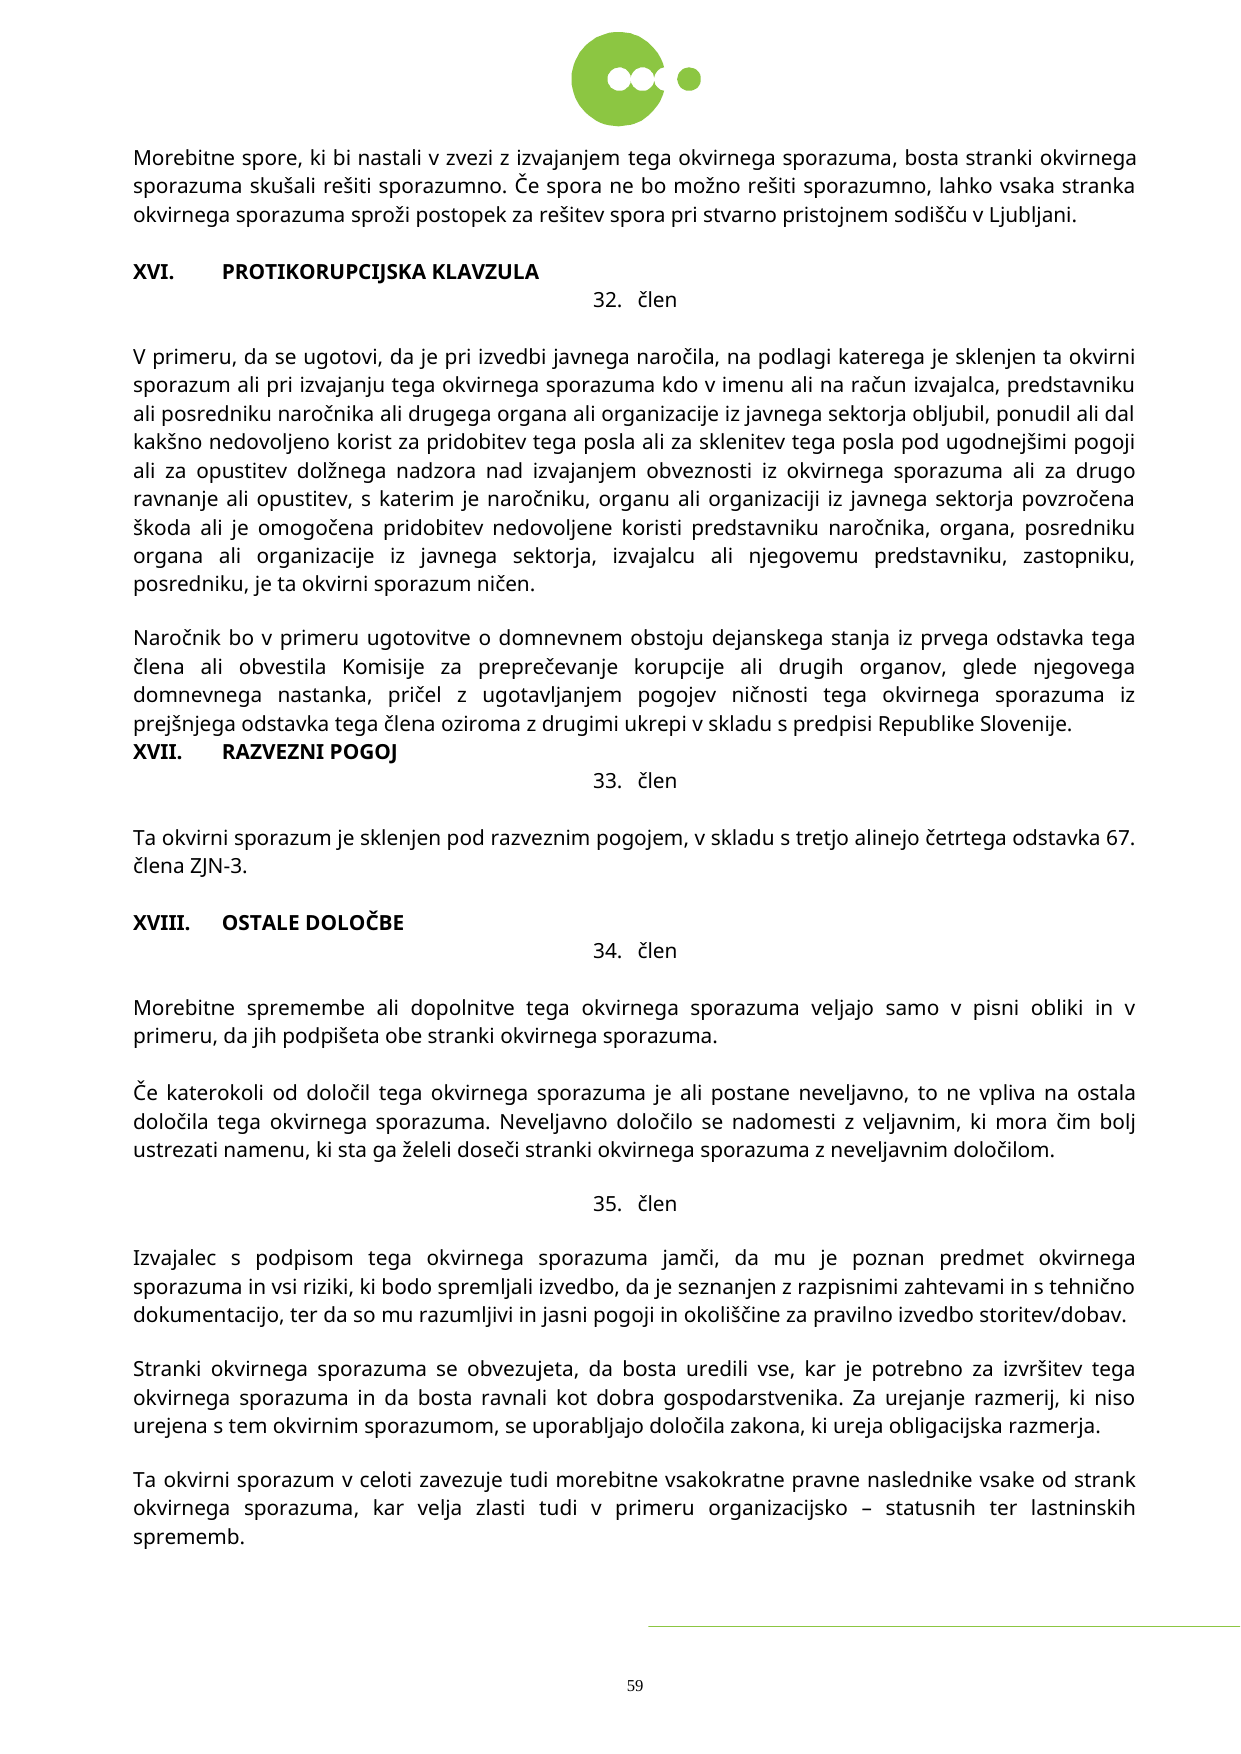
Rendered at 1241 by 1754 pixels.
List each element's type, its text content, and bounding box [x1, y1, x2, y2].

text Morebitne spore, ki bi nastali v zvezi z izvajanjem tega okvirnega sporazuma, bosta stranki okvirnega sporazuma skušali rešiti sporazumno. Če spora ne bo možno rešiti sporazumno, lahko vsaka stranka okvirnega sporazuma sproži postopek za rešitev spora pri stvarno pristojnem sodišču v Ljubljani. [133, 143, 1137, 228]
text Naročnik bo v primeru ugotovitve o domnevnem obstoju dejanskega stanja iz prvega odstavka tega člena ali obvestila Komisije za preprečevanje korupcije ali drugih organov, glede njegovega domnevnega nastanka, pričel z ugotavljanjem pogojev ničnosti tega okvirnega sporazuma iz prejšnjega odstavka tega člena oziroma z drugimi ukrepi v skladu s predpisi Republike Slovenije. [133, 623, 1137, 737]
list člen [133, 936, 1137, 965]
list RAZVEZNI POGOJ [133, 737, 1137, 766]
text Stranki okvirnega sporazuma se obvezujeta, da bosta uredili vse, kar je potrebno za izvršitev tega okvirnega sporazuma in da bosta ravnali kot dobra gospodarstvenika. Za urejanje razmerij, ki niso urejena s tem okvirnim sporazumom, se uporabljajo določila zakona, ki ureja obligacijska razmerja. [133, 1354, 1137, 1439]
list člen [133, 285, 1137, 314]
text Izvajalec s podpisom tega okvirnega sporazuma jamči, da mu je poznan predmet okvirnega sporazuma in vsi riziki, ki bodo spremljali izvedbo, da je seznanjen z razpisnimi zahtevami in s tehnično dokumentacijo, ter da so mu razumljivi in jasni pogoji in okoliščine za pravilno izvedbo storitev/dobav. [133, 1243, 1137, 1329]
text Ta okvirni sporazum je sklenjen pod razveznim pogojem, v skladu s tretjo alinejo četrtega odstavka 67. člena ZJN-3. [133, 823, 1137, 879]
text Ta okvirni sporazum v celoti zavezuje tudi morebitne vsakokratne pravne naslednike vsake od strank okvirnega sporazuma, kar velja zlasti tudi v primeru organizacijsko – statusnih ter lastninskih sprememb. [133, 1465, 1137, 1550]
list člen [133, 1189, 1137, 1218]
list OSTALE DOLOČBE [133, 908, 1137, 936]
text Morebitne spremembe ali dopolnitve tega okvirnega sporazuma veljajo samo v pisni obliki in v primeru, da jih podpišeta obe stranki okvirnega sporazuma. [133, 993, 1137, 1050]
text V primeru, da se ugotovi, da je pri izvedbi javnega naročila, na podlagi katerega je sklenjen ta okvirni sporazum ali pri izvajanju tega okvirnega sporazuma kdo v imenu ali na račun izvajalca, predstavniku ali posredniku naročnika ali drugega organa ali organizacije iz javnega sektorja obljubil, ponudil ali dal kakšno nedovoljeno korist za pridobitev tega posla ali za sklenitev tega posla pod ugodnejšimi pogoji ali za opustitev dolžnega nadzora nad izvajanjem obveznosti iz okvirnega sporazuma ali za drugo ravnanje ali opustitev, s katerim je naročniku, organu ali organizaciji iz javnega sektorja povzročena škoda ali je omogočena pridobitev nedovoljene koristi predstavniku naročnika, organa, posredniku organa ali organizacije iz javnega sektorja, izvajalcu ali njegovemu predstavniku, zastopniku, posredniku, je ta okvirni sporazum ničen. [133, 342, 1137, 598]
list člen [133, 766, 1137, 794]
list PROTIKORUPCIJSKA KLAVZULA [133, 257, 1137, 285]
text Če katerokoli od določil tega okvirnega sporazuma je ali postane neveljavno, to ne vpliva na ostala določila tega okvirnega sporazuma. Neveljavno določilo se nadomesti z veljavnim, ki mora čim bolj ustrezati namenu, ki sta ga želeli doseči stranki okvirnega sporazuma z neveljavnim določilom. [133, 1078, 1137, 1164]
